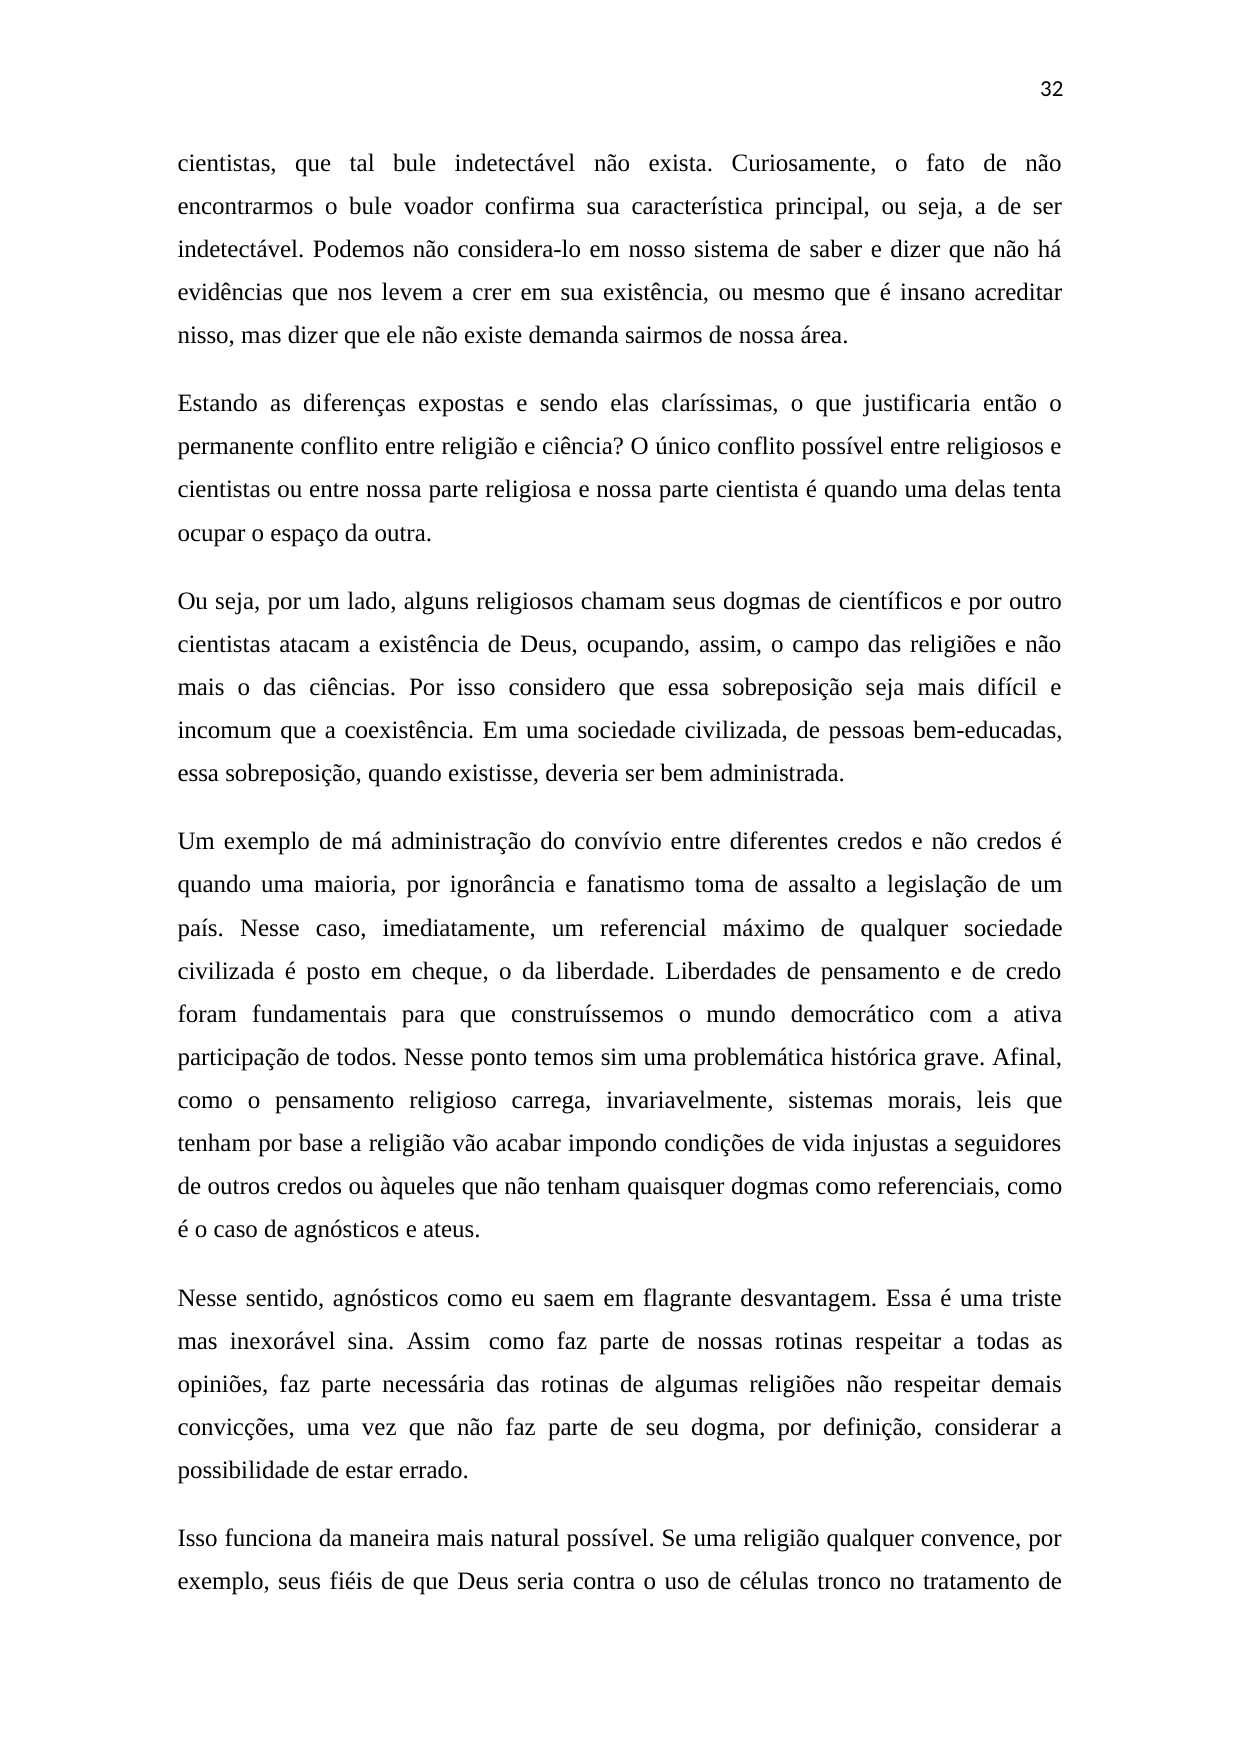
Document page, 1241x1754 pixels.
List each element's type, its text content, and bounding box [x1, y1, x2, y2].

text Estando as diferenças expostas e sendo elas claríssimas, o que justificaria então o permanente conflito entre religião e ciência? O único conflito possível entre religiosos e cientistas ou entre nossa parte religiosa e nossa parte cientista é quando uma delas tenta ocupar o espaço da outra. [177, 388, 1063, 546]
text Ou seja, por um lado, alguns religiosos chamam seus dogmas de científicos e por outro cientistas atacam a existência de Deus, ocupando, assim, o campo das religiões e não mais o das ciências. Por isso considero que essa sobreposição seja mais difícil e incomum que a coexistência. Em uma sociedade civilizada, de pessoas bem-educadas, essa sobreposição, quando existisse, deveria ser bem administrada. [177, 586, 1063, 787]
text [177, 148, 1063, 349]
text Nesse sentido, agnósticos como eu saem em flagrante desvantagem. Essa é uma triste mas inexorável sina. Assim como faz parte de nossas rotinas respeitar a todas as opiniões, faz parte necessária das rotinas de algumas religiões não respeitar demais convicções, uma vez que não faz parte de seu dogma, por definição, considerar a possibilidade de estar errado. [177, 1283, 1063, 1484]
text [177, 1523, 1063, 1595]
text Um exemplo de má administração do convívio entre diferentes credos e não credos é quando uma maioria, por ignorância e fanatismo toma de assalto a legislação de um país. Nesse caso, imediatamente, um referencial máximo de qualquer sociedade civilizada é posto em cheque, o da liberdade. Liberdades de pensamento e de credo foram fundamentais para que construíssemos o mundo democrático com a ativa participação de todos. Nesse ponto temos sim uma problemática histórica grave. Afinal, como o pensamento religioso carrega, invariavelmente, sistemas morais, leis que tenham por base a religião vão acabar impondo condições de vida injustas a seguidores de outros credos ou àqueles que não tenham quaisquer dogmas como referenciais, como é o caso de agnósticos e ateus. [177, 826, 1063, 1243]
